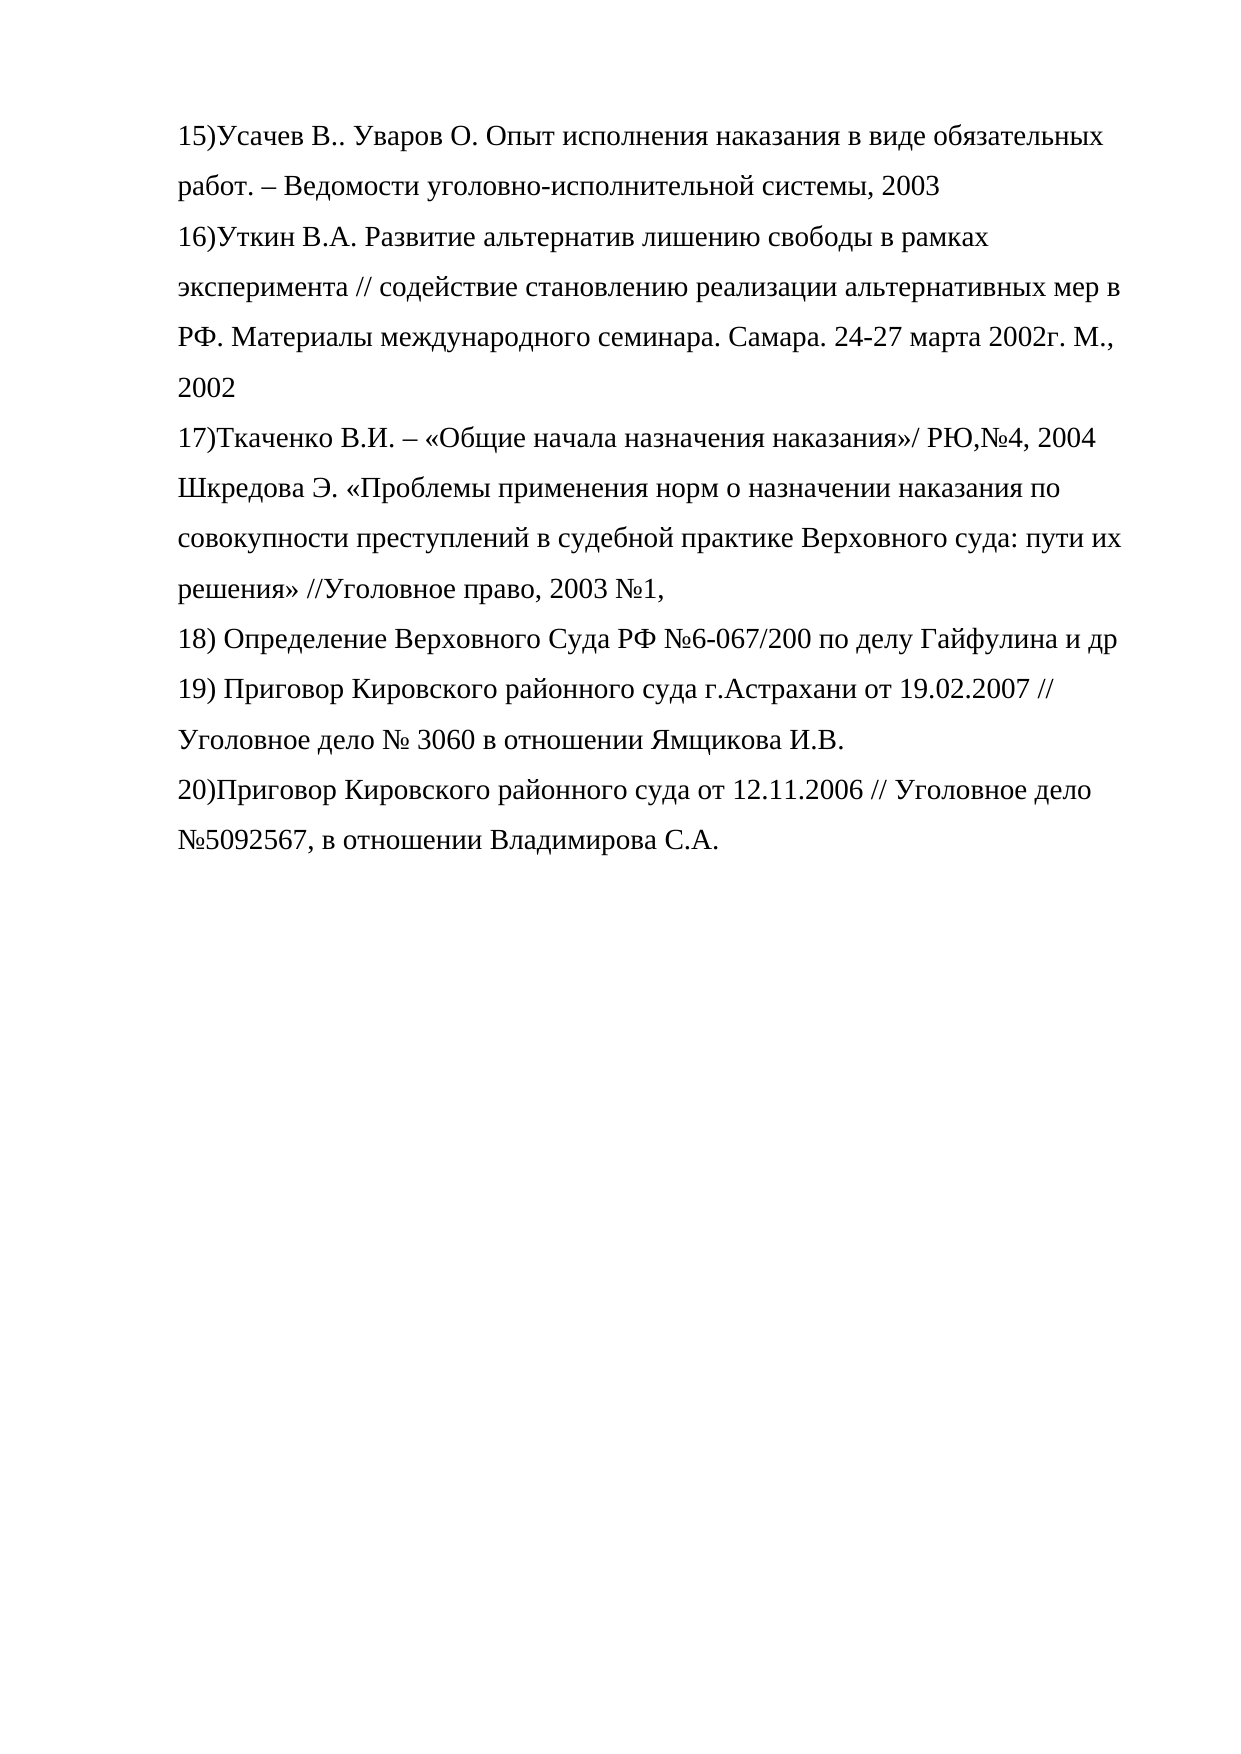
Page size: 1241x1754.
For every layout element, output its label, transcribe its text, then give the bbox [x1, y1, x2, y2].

text 18) Определение Верховного Суда РФ №6-067/200 по делу Гайфулина и др [177, 621, 1152, 655]
text Шкредова Э. «Проблемы применения норм о назначении наказания по совокупности преступлений в судебной практике Верховного суда: пути их решения» //Уголовное право, 2003 №1, [177, 470, 1152, 604]
text 19) Приговор Кировского районного суда г.Астрахани от 19.02.2007 // Уголовное дело № 3060 в отношении Ямщикова И.В. [177, 672, 1152, 755]
text 15)Усачев В.. Уваров О. Опыт исполнения наказания в виде обязательных работ. – Ведомости уголовно-исполнительной системы, 2003 [177, 118, 1152, 202]
text 20)Приговор Кировского районного суда от 12.11.2006 // Уголовное дело №5092567, в отношении Владимирова С.А. [177, 772, 1152, 856]
text 16)Уткин В.А. Развитие альтернатив лишению свободы в рамках эксперимента // содействие становлению реализации альтернативных мер в РФ. Материалы международного семинара. Самара. 24-27 марта 2002г. М., 2002 [177, 219, 1152, 403]
text 17)Ткаченко В.И. – «Общие начала назначения наказания»/ РЮ,№4, 2004 [177, 420, 1152, 453]
